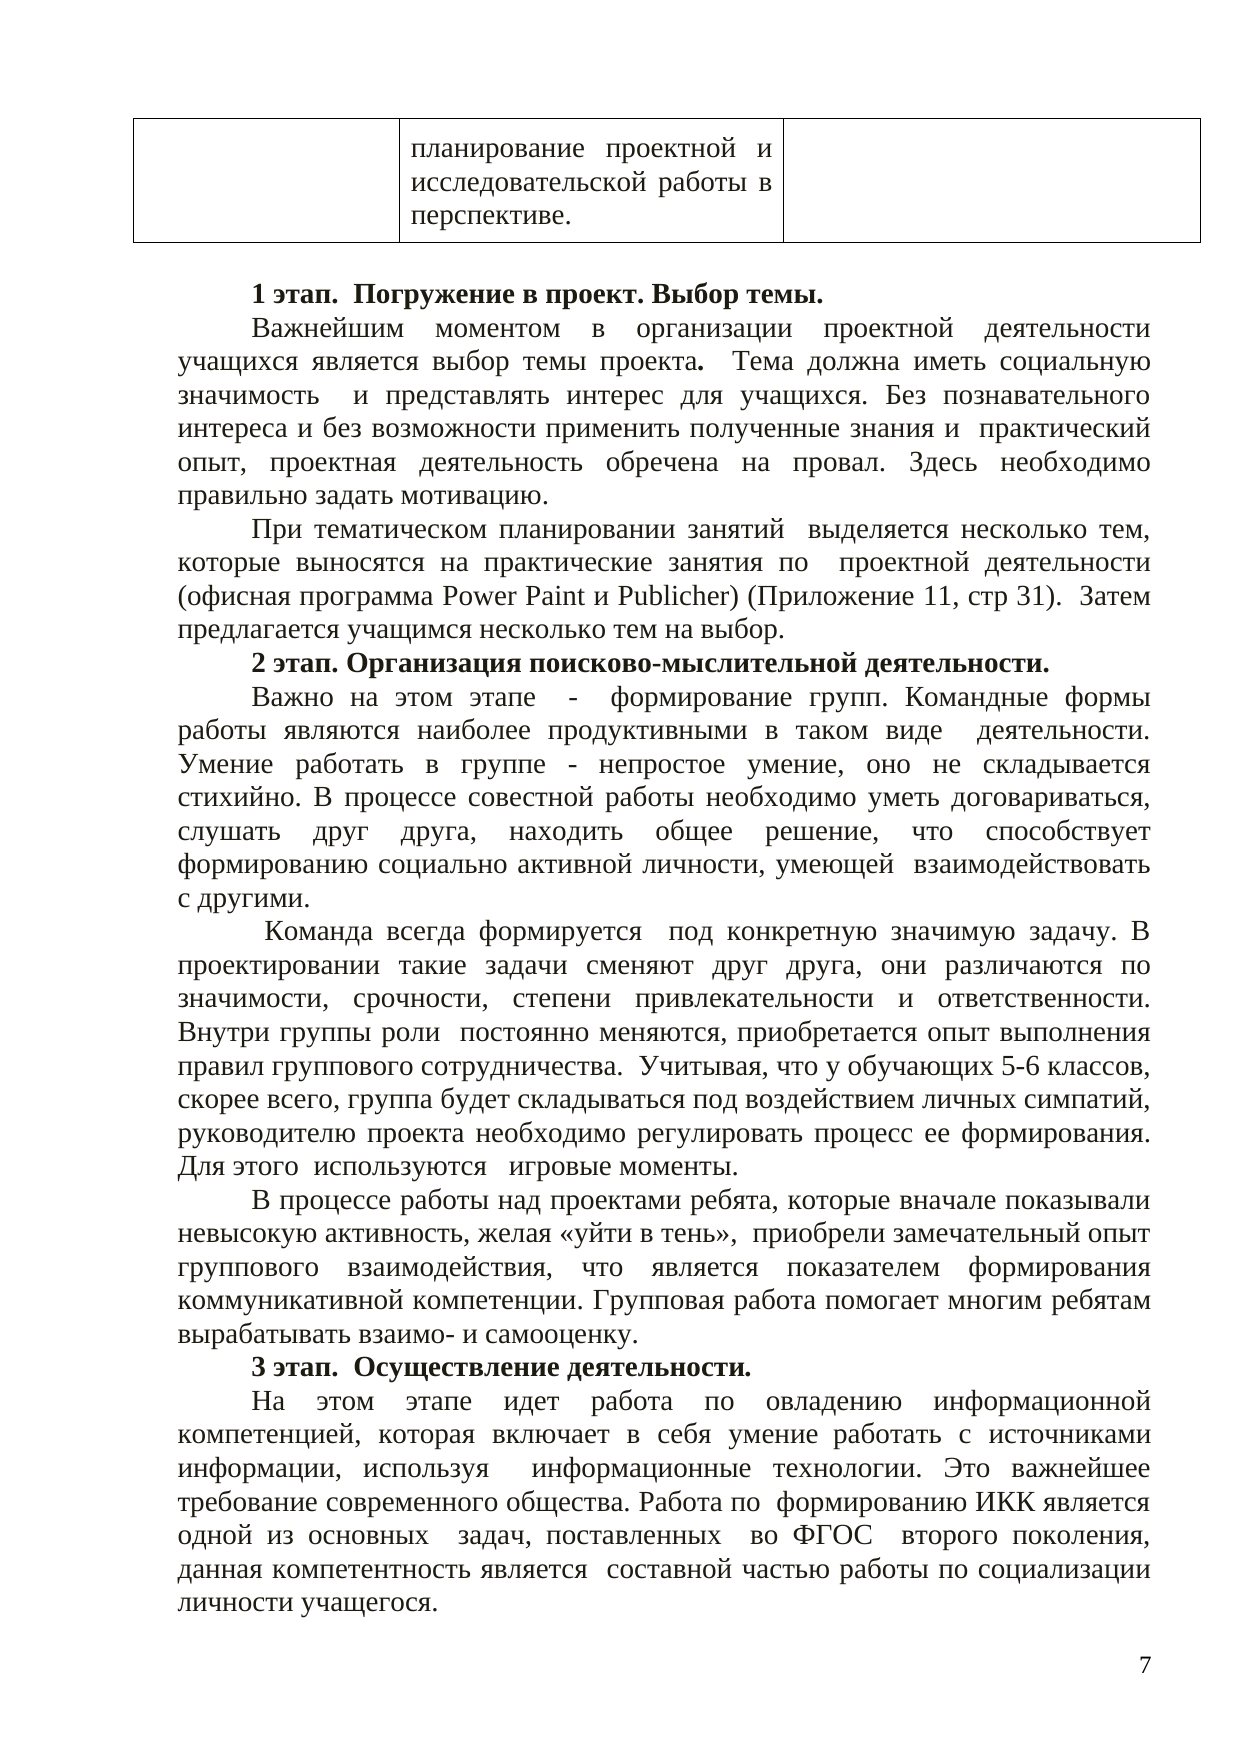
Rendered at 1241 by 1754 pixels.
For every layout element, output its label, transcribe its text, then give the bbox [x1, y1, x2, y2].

list 1 этап. Погружение в проект. Выбор темы. [177, 276, 1152, 310]
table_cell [400, 119, 783, 242]
list В процессе работы над проектами ребята, которые вначале показывали невысокую активность, желая «уйти в тень», приобрели замечательный опыт группового взаимодействия, что является показателем формирования коммуникативной компетенции. Групповая работа помогает многим ребятам вырабатывать взаимо- и самооценку. [177, 1182, 1152, 1349]
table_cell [134, 119, 399, 242]
text При тематическом планировании занятий выделяется несколько тем, которые выносятся на практические занятия по проектной деятельности (офисная программа Power Paint и Publicher) (Приложение 11, стр 31). Затем предлагается учащимся несколько тем на выбор. [177, 511, 1152, 645]
text 3 этап. Осуществление деятельности. [177, 1349, 1152, 1383]
list Команда всегда формируется под конкретную значимую задачу. В проектировании такие задачи сменяют друг друга, они различаются по значимости, срочности, степени привлекательности и ответственности. Внутри группы роли постоянно меняются, приобретается опыт выполнения правил группового сотрудничества. Учитывая, что у обучающих 5-6 классов, скорее всего, группа будет складываться под воздействием личных симпатий, руководителю проекта необходимо регулировать процесс ее формирования. Для этого используются игровые моменты. [177, 913, 1152, 1182]
list Важно на этом этапе - формирование групп. Командные формы работы являются наиболее продуктивными в таком виде деятельности. Умение работать в группе - непростое умение, оно не складывается стихийно. В процессе совестной работы необходимо уметь договариваться, слушать друг друга, находить общее решение, что способствует формированию социально активной личности, умеющей взаимодействовать с другими. [177, 679, 1152, 913]
list Важнейшим моментом в организации проектной деятельности учащихся является выбор темы проекта. Тема должна иметь социальную значимость и представлять интерес для учащихся. Без познавательного интереса и без возможности применить полученные знания и практический опыт, проектная деятельность обречена на провал. Здесь необходимо правильно задать мотивацию. [177, 310, 1152, 511]
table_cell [784, 119, 1200, 242]
list 2 этап. Организация поисково-мыслительной деятельности. [177, 645, 1152, 679]
text На этом этапе идет работа по овладению информационной компетенцией, которая включает в себя умение работать с источниками информации, используя информационные технологии. Это важнейшее требование современного общества. Работа по формированию ИКК является одной из основных задач, поставленных во ФГОС второго поколения, данная компетентность является составной частью работы по социализации личности учащегося. [177, 1383, 1152, 1618]
